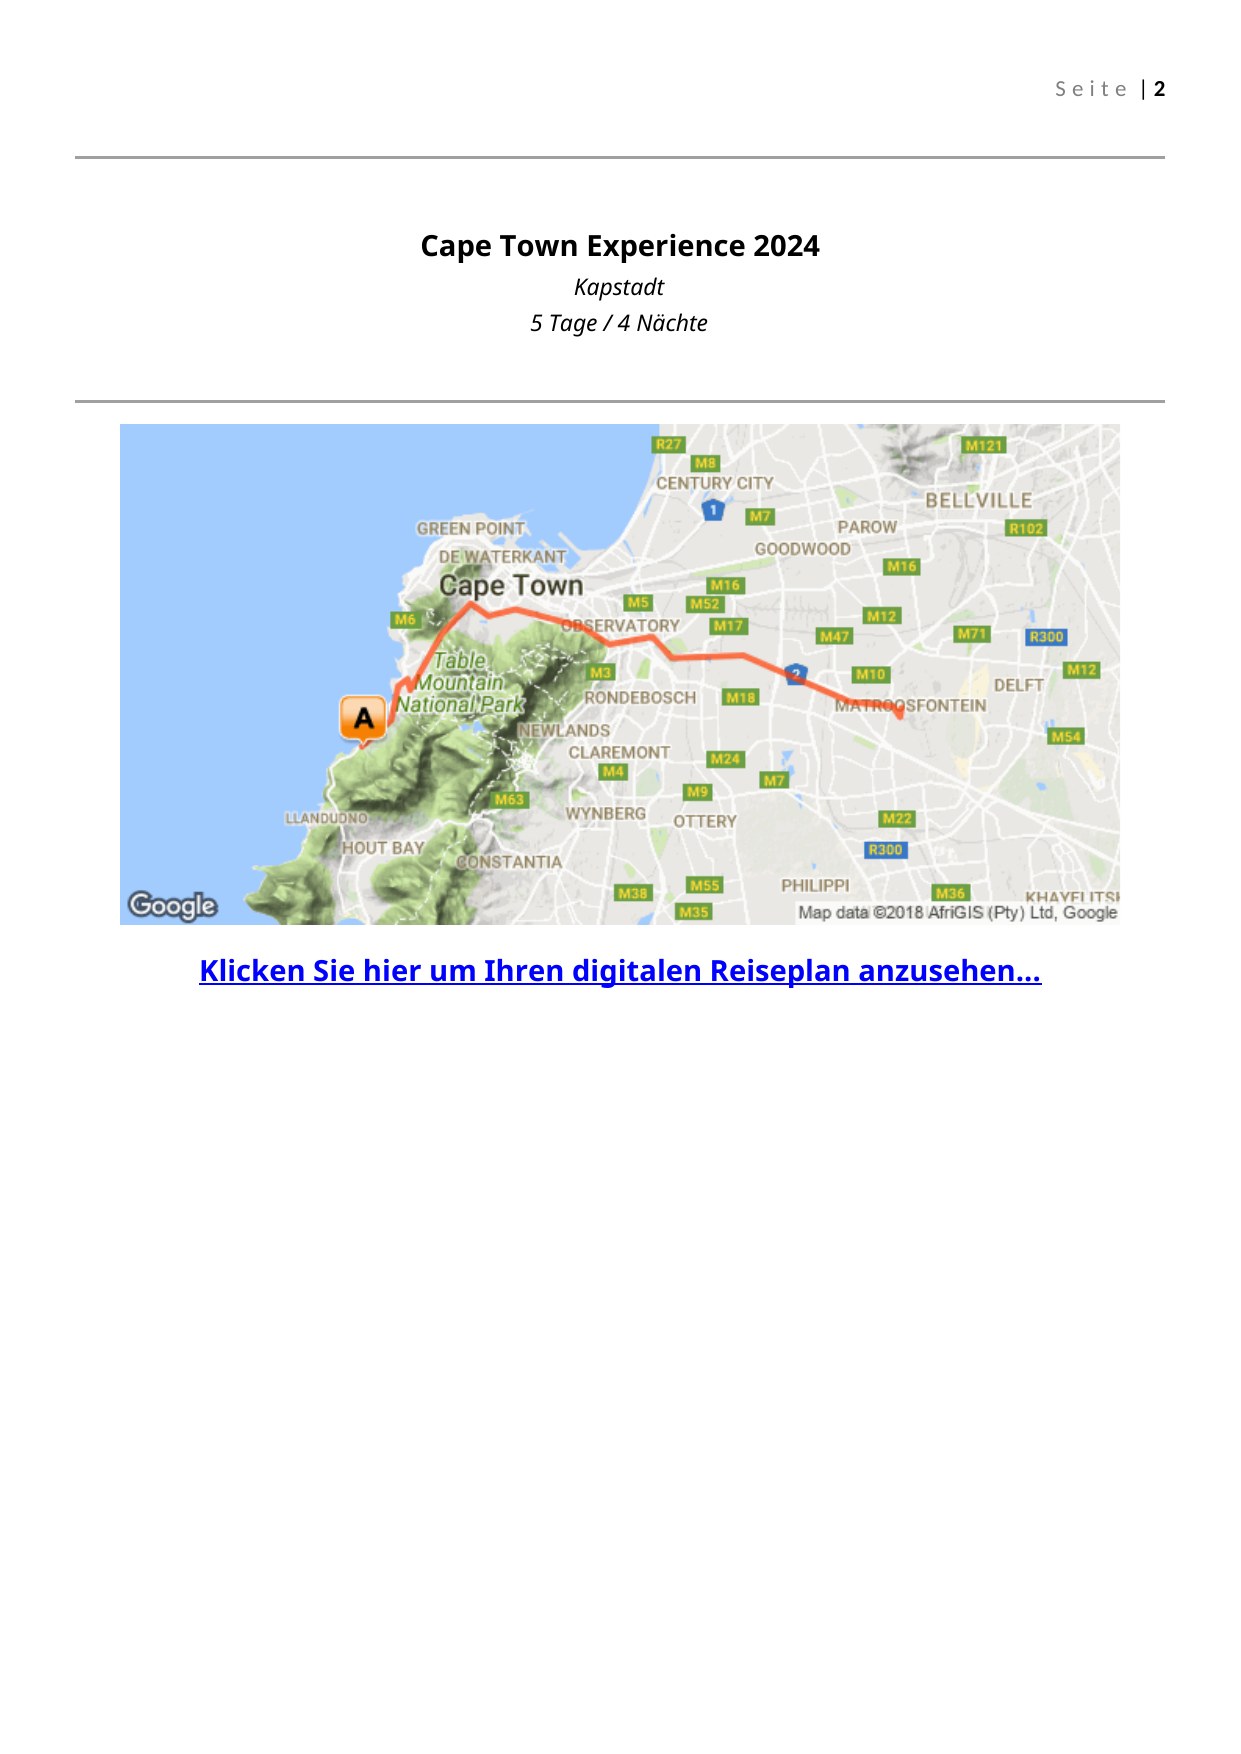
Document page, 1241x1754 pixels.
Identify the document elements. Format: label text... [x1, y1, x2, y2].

text Kapstadt 5 Tage / 4 Nächte [75, 271, 1165, 371]
subtitle Cape Town Experience 2024 [75, 226, 1165, 265]
subtitle Klicken Sie hier um Ihren digitalen Reiseplan anzusehen... [75, 950, 1165, 989]
